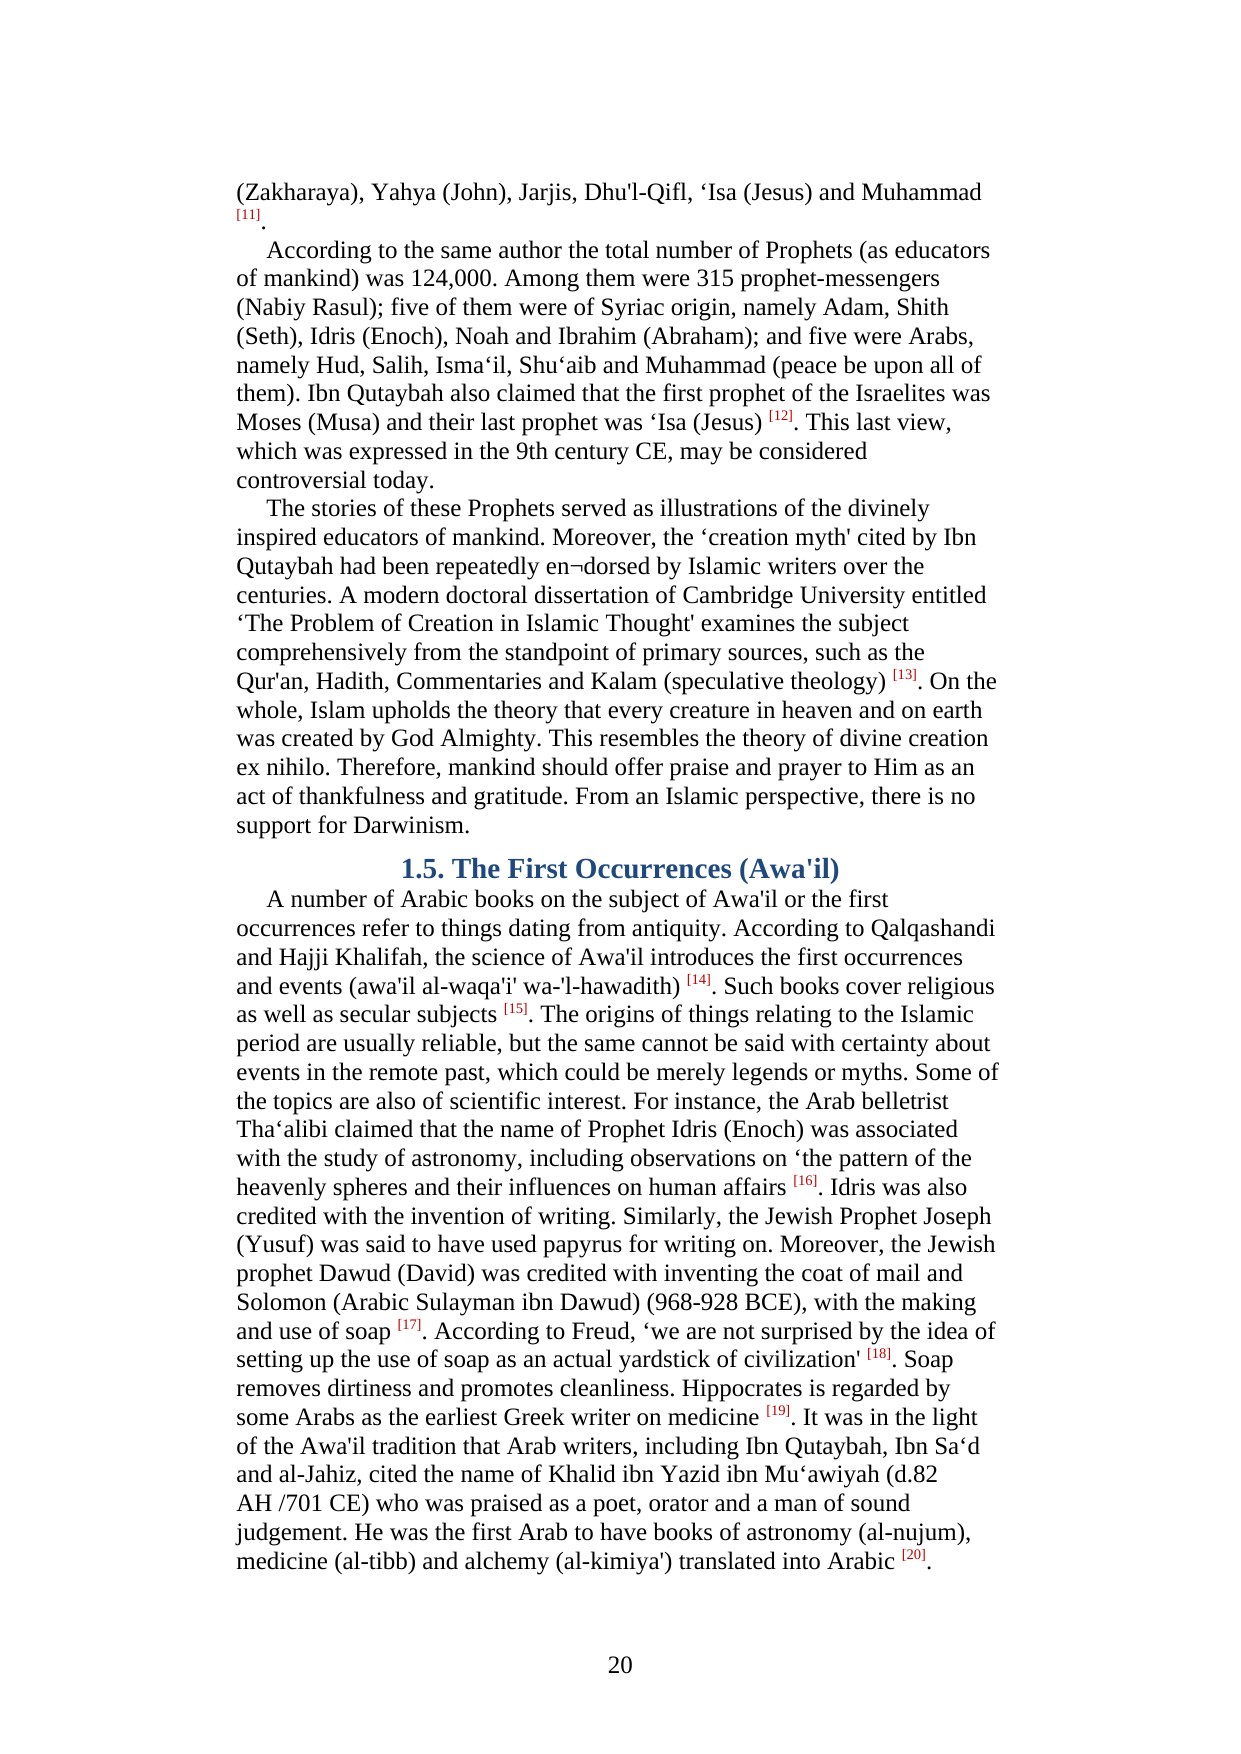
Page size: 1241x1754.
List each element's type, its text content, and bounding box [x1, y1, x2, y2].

text According to the same author the total number of Prophets (as educators of mankind) was 124,000. Among them were 315 prophet-messengers (Nabiy Rasul); five of them were of Syriac origin, namely Adam, Shith (Seth), Idris (Enoch), Noah and Ibrahim (Abraham); and five were Arabs, namely Hud, Salih, Isma‘il, Shu‘aib and Muhammad (peace be upon all of them). Ibn Qutaybah also claimed that the first prophet of the Israelites was Moses (Musa) and their last prophet was ‘Isa (Jesus) [12]. This last view, which was expressed in the 9th century CE, may be considered controversial today. [236, 235, 1004, 493]
subtitle 1.5. The First Occurrences (Awa'il) [236, 851, 1004, 884]
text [236, 177, 1004, 235]
text A number of Arabic books on the subject of Awa'il or the first occurrences refer to things dating from antiquity. According to Qalqashandi and Hajji Khalifah, the science of Awa'il introduces the first occurrences and events (awa'il al-waqa'i' wa-'l-hawadith) [14]. Such books cover religious as well as secular subjects [15]. The origins of things relating to the Islamic period are usually reliable, but the same cannot be said with certainty about events in the remote past, which could be merely legends or myths. Some of the topics are also of scientific interest. For instance, the Arab belletrist Tha‘alibi claimed that the name of Prophet Idris (Enoch) was associated with the study of astronomy, including observations on ‘the pattern of the heavenly spheres and their influences on human affairs [16]. Idris was also credited with the invention of writing. Similarly, the Jewish Prophet Joseph (Yusuf) was said to have used papyrus for writing on. Moreover, the Jewish prophet Dawud (David) was credited with inventing the coat of mail and Solomon (Arabic Sulayman ibn Dawud) (968-928 BCE), with the making and use of soap [17]. According to Freud, ‘we are not surprised by the idea of setting up the use of soap as an actual yardstick of civilization' [18]. Soap removes dirtiness and promotes cleanliness. Hippocrates is regarded by some Arabs as the earliest Greek writer on medicine [19]. It was in the light of the Awa'il tradition that Arab writers, including Ibn Qutaybah, Ibn Sa‘d and al-Jahiz, cited the name of Khalid ibn Yazid ibn Mu‘awiyah (d.82 AH /701 CE) who was praised as a poet, orator and a man of sound judgement. He was the first Arab to have books of astronomy (al-nujum), medicine (al-tibb) and alchemy (al-kimiya') translated into Arabic [20]. [236, 884, 1004, 1574]
text The stories of these Prophets served as illustrations of the divinely inspired educators of mankind. Moreover, the ‘creation myth' cited by Ibn Qutaybah had been repeatedly en¬dorsed by Islamic writers over the centuries. A modern doctoral dissertation of Cambridge University entitled ‘The Problem of Creation in Islamic Thought' examines the subject comprehensively from the standpoint of primary sources, such as the Qur'an, Hadith, Commentaries and Kalam (speculative theology) [13]. On the whole, Islam upholds the theory that every creature in heaven and on earth was created by God Almighty. This resembles the theory of divine creation ex nihilo. Therefore, mankind should offer praise and prayer to Him as an act of thankfulness and gratitude. From an Islamic perspective, there is no support for Darwinism. [236, 493, 1004, 838]
